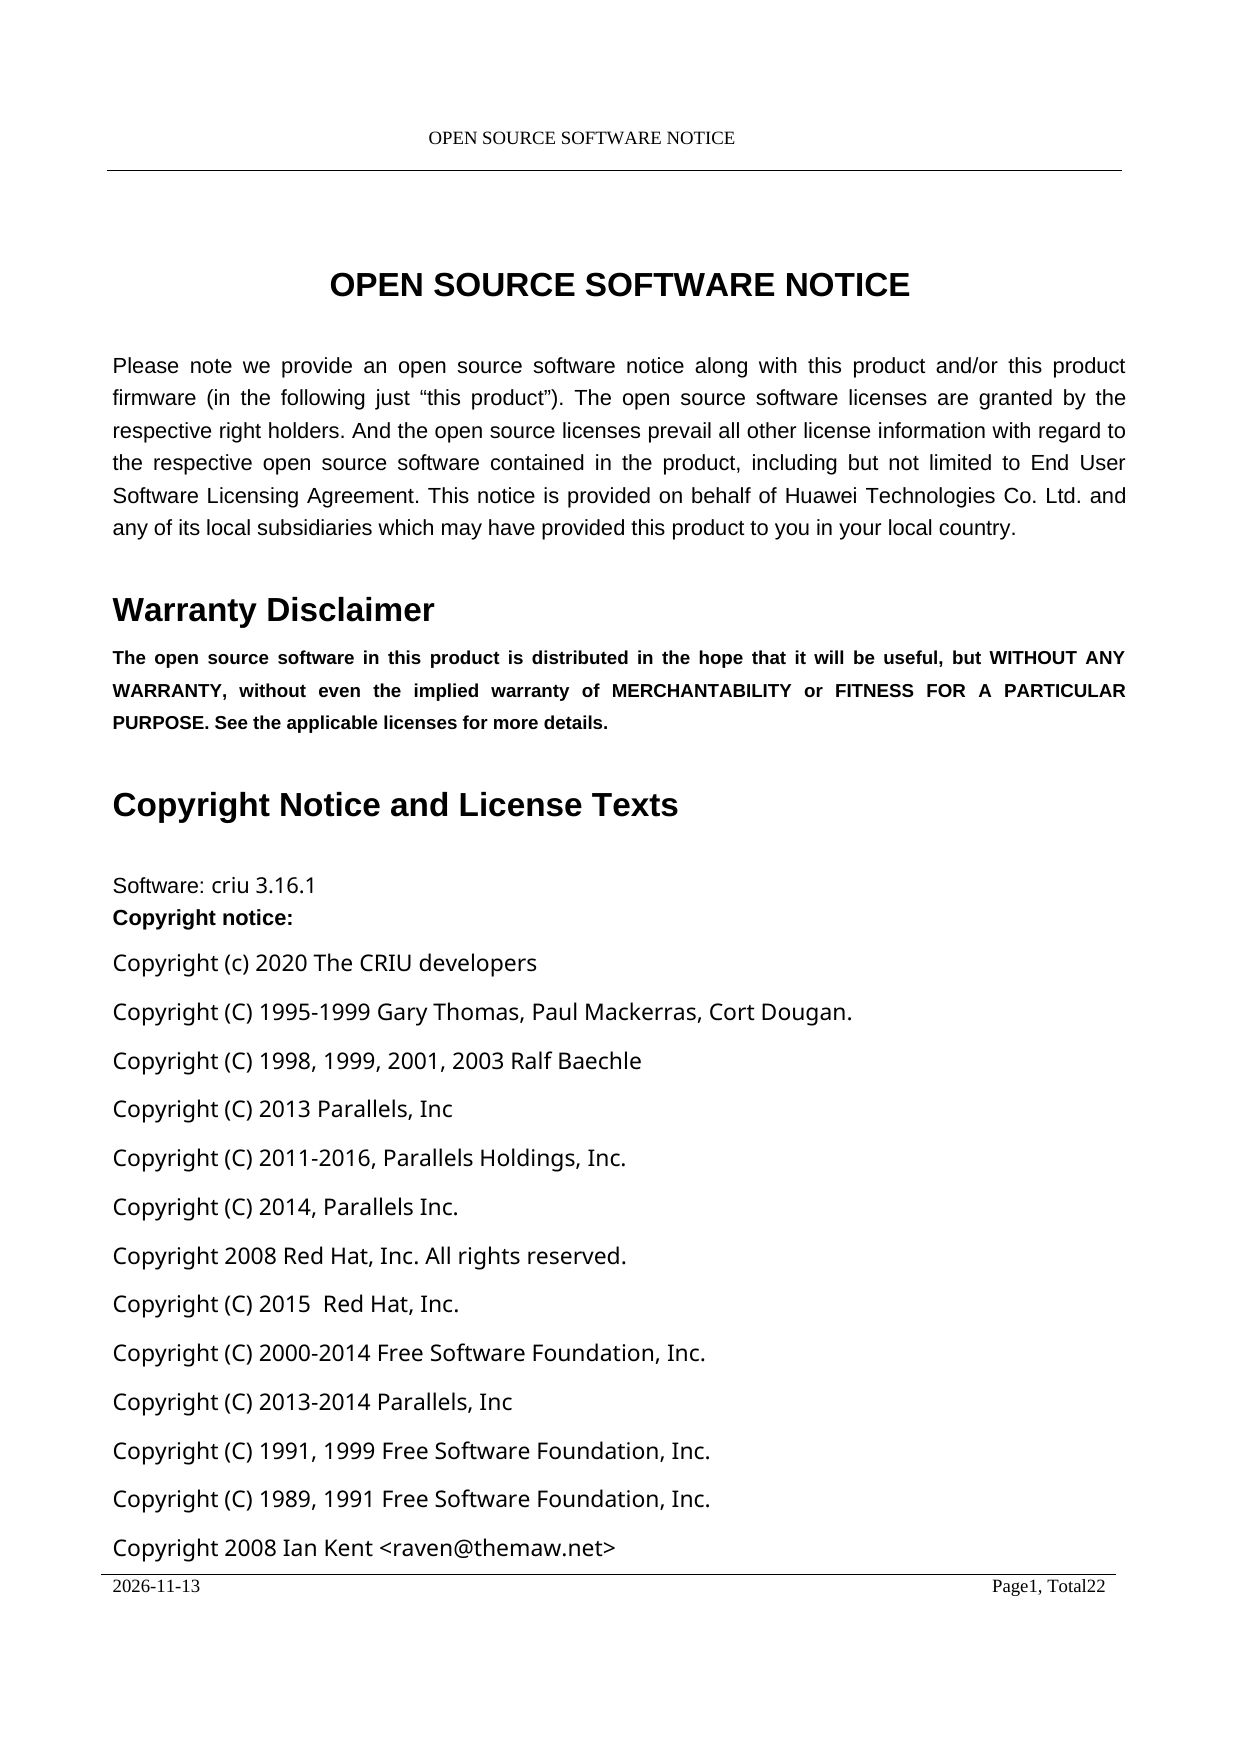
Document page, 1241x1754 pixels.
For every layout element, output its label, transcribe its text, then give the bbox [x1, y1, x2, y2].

text Please note we provide an open source software notice along with this product and/or this product firmware (in the following just “this product”). The open source software licenses are granted by the respective right holders. And the open source licenses prevail all other license information with regard to the respective open source software contained in the product, including but not limited to End User Software Licensing Agreement. This notice is provided on behalf of Huawei Technologies Co. Ltd. and any of its local subsidiaries which may have provided this product to you in your local country. [112, 349, 1128, 544]
text Warranty Disclaimer [112, 576, 1128, 641]
text OPEN SOURCE SOFTWARE NOTICE [112, 251, 1128, 316]
text Copyright notice: [112, 901, 1128, 934]
text The open source software in this product is distributed in the hope that it will be useful, but WITHOUT ANY WARRANTY, without even the implied warranty of MERCHANTABILITY or FITNESS FOR A PARTICULAR PURPOSE. See the applicable licenses for more details. [112, 641, 1128, 739]
text Software: criu 3.16.1 [112, 869, 1128, 901]
text Copyright Notice and License Texts [112, 771, 1128, 836]
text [112, 947, 1128, 1564]
